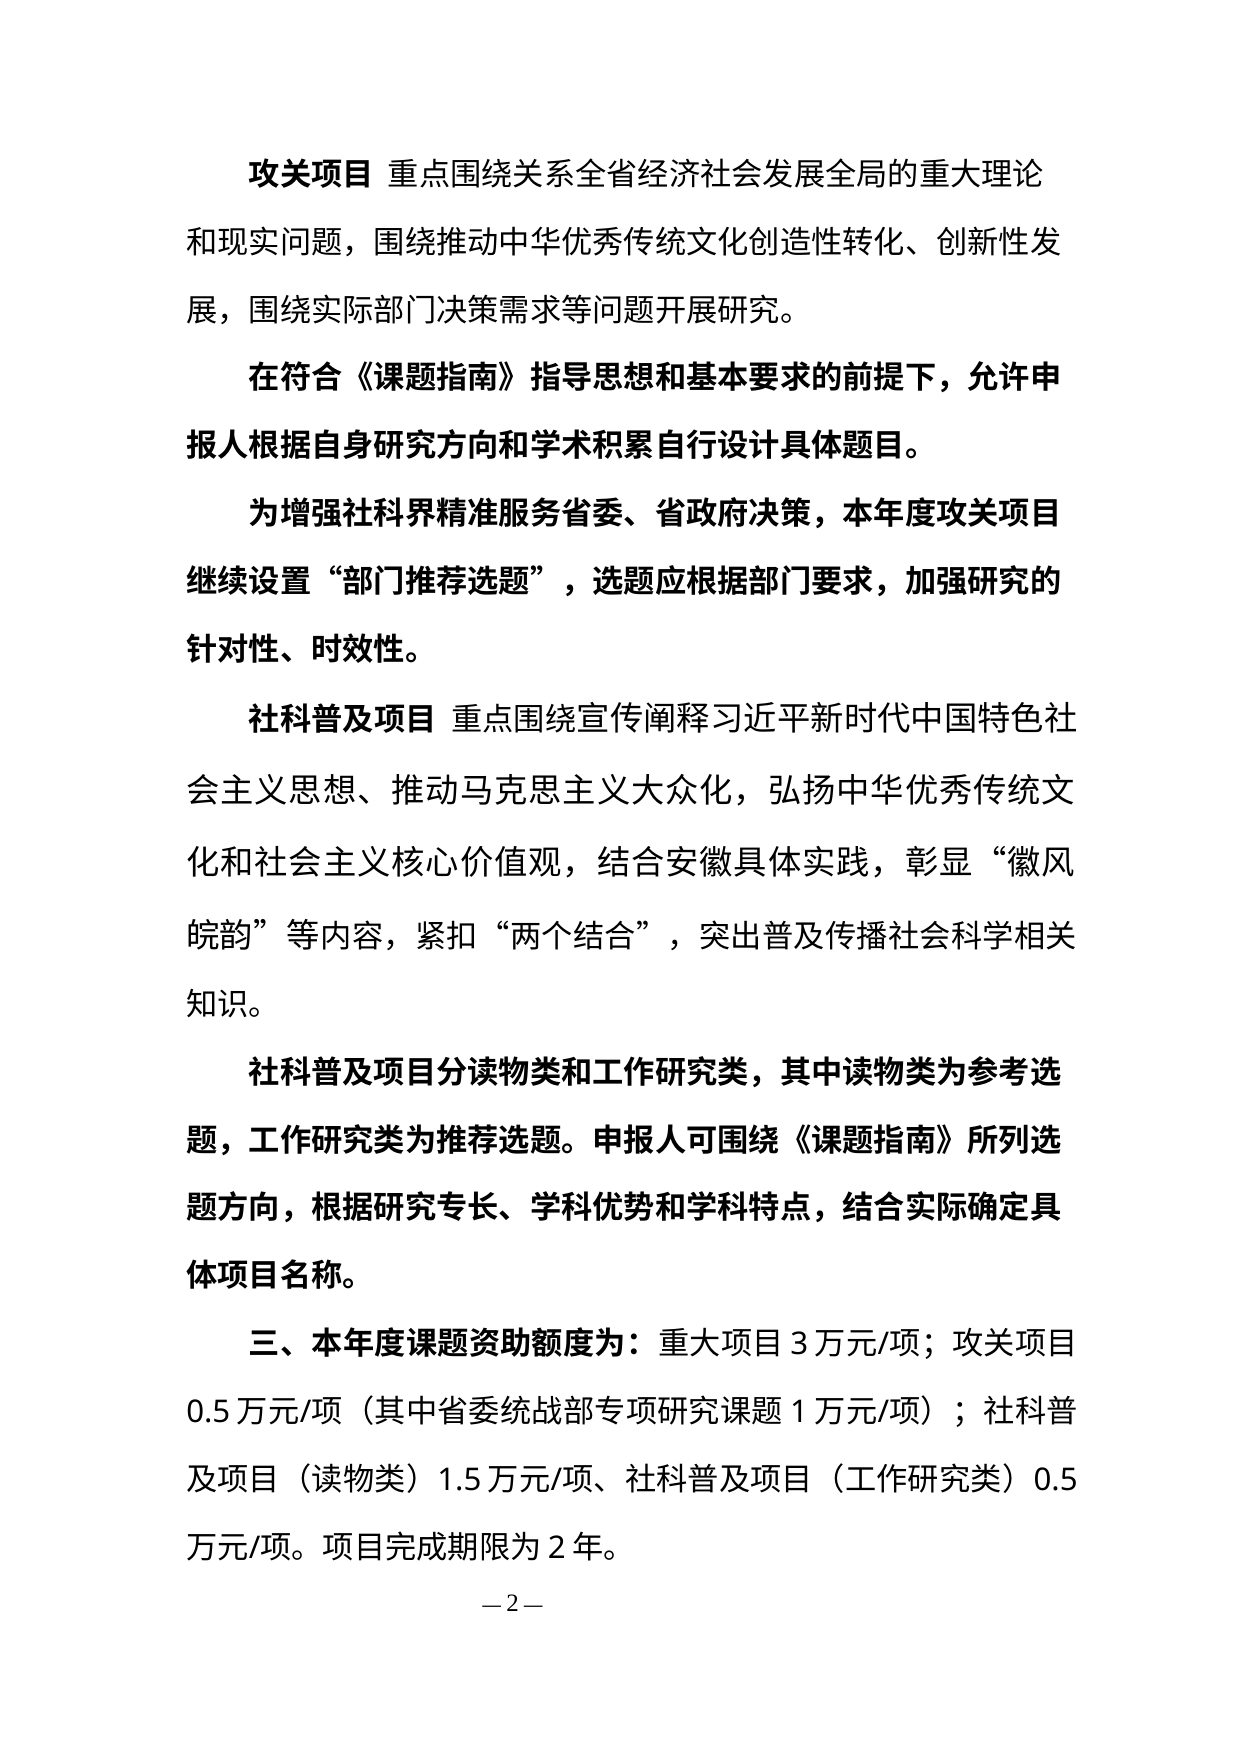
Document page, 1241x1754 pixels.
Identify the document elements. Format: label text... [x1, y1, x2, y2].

text 三、本年度课题资助额度为：重大项目3万元/项；攻关项目0.5万元/项（其中省委统战部专项研究课题1万元/项）；社科普及项目（读物类）1.5万元/项、社科普及项目（工作研究类）0.5万元/项。项目完成期限为2年。 [186, 1318, 1078, 1568]
text 攻关项目 重点围绕关系全省经济社会发展全局的重大理论 和现实问题，围绕推动中华优秀传统文化创造性转化、创新性发展，围绕实际部门决策需求等问题开展研究。 [186, 149, 1078, 330]
text 在符合《课题指南》指导思想和基本要求的前提下，允许申报人根据自身研究方向和学术积累自行设计具体题目。 [186, 352, 1078, 466]
text 社科普及项目 重点围绕宣传阐释习近平新时代中国特色社会主义思想、推动马克思主义大众化，弘扬中华优秀传统文化和社会主义核心价值观，结合安徽具体实践，彰显“徽风皖韵”等内容，紧扣“两个结合”，突出普及传播社会科学相关知识。 [186, 692, 1078, 1024]
text 为增强社科界精准服务省委、省政府决策，本年度攻关项目 继续设置“部门推荐选题”，选题应根据部门要求，加强研究的针对性、时效性。 [186, 488, 1078, 669]
text 社科普及项目分读物类和工作研究类，其中读物类为参考选题，工作研究类为推荐选题。申报人可围绕《课题指南》所列选题方向，根据研究专长、学科优势和学科特点，结合实际确定具体项目名称。 [186, 1047, 1078, 1296]
